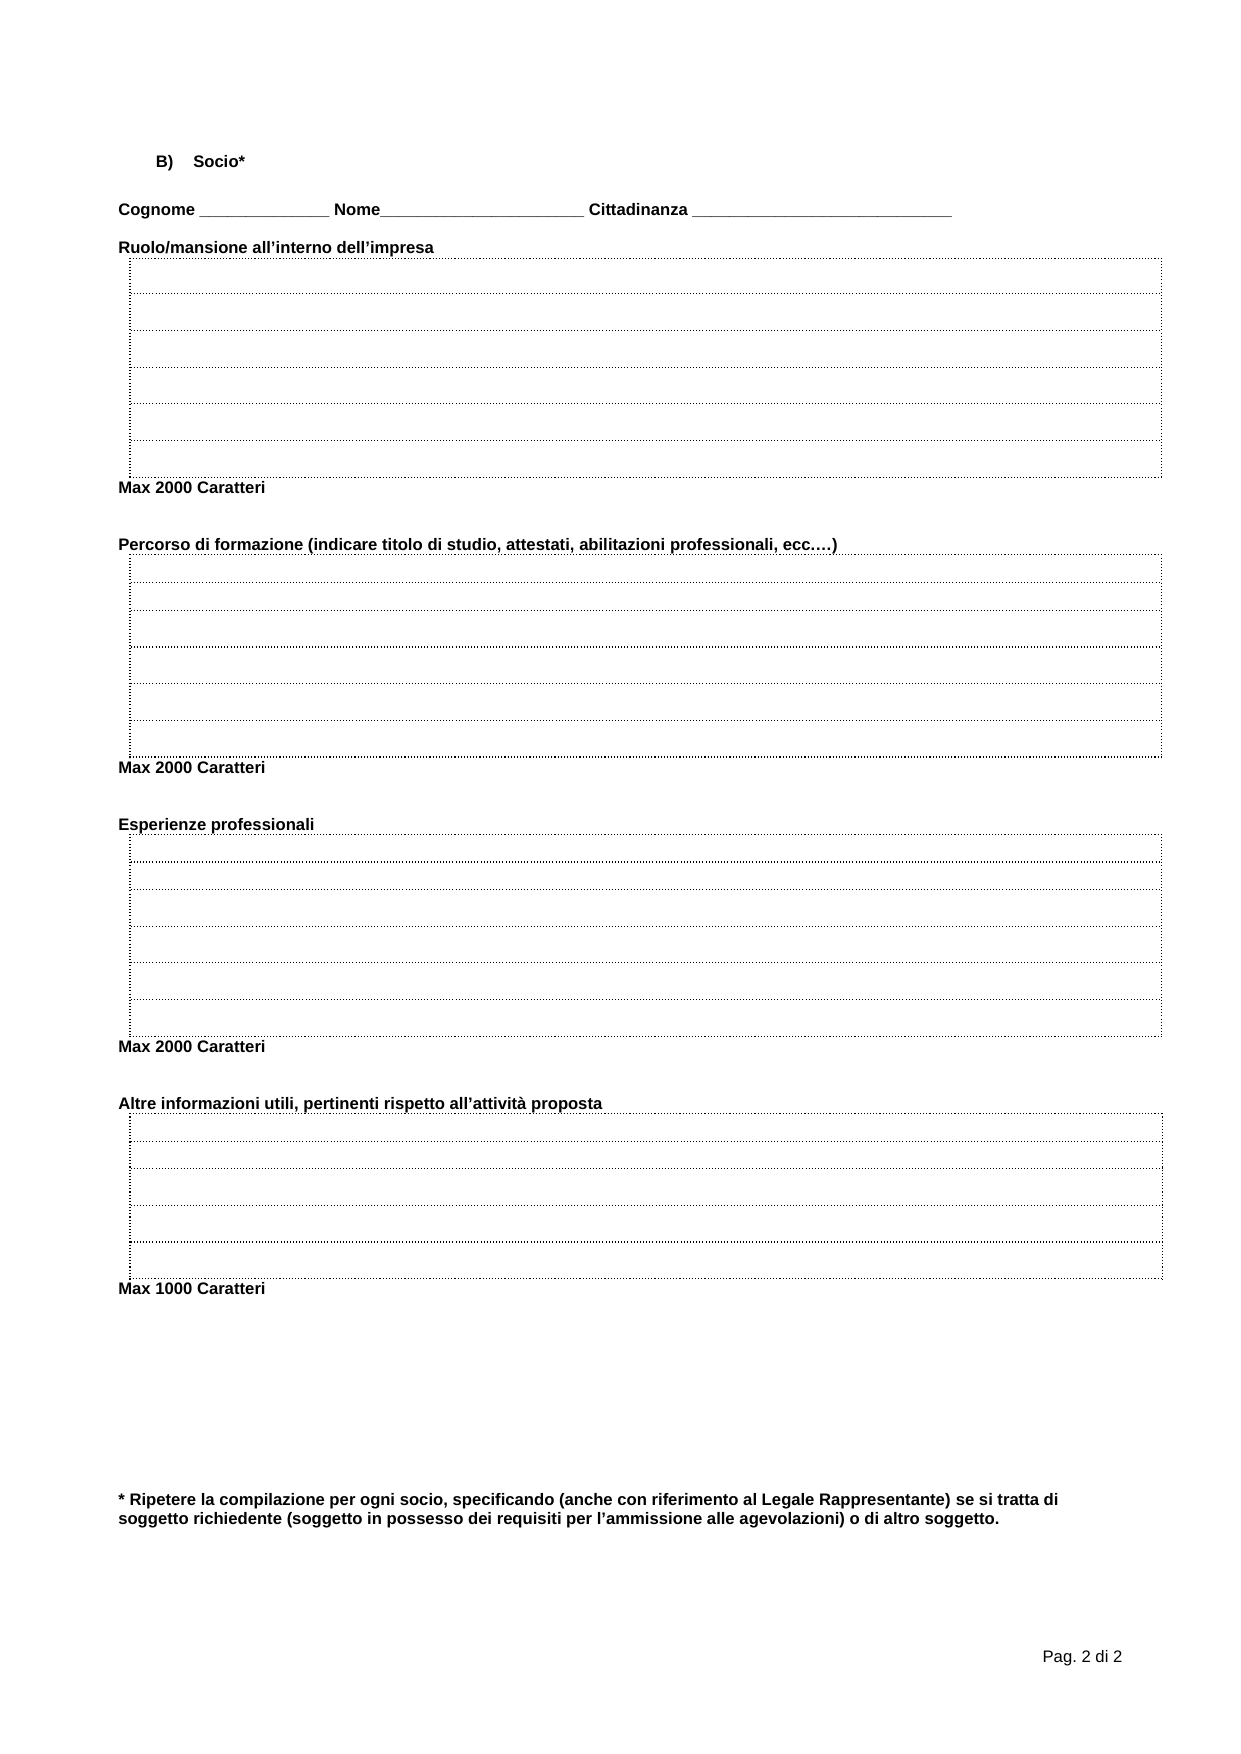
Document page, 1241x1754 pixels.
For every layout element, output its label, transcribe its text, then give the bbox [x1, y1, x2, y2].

table_cell [130, 293, 1161, 330]
table_cell [130, 610, 1161, 646]
table_cell [130, 646, 1161, 683]
text Percorso di formazione (indicare titolo di studio, attestati, abilitazioni professionali, ecc.…) [118, 535, 1122, 554]
text Max 2000 Caratteri [118, 1037, 1122, 1056]
table_header [130, 554, 1161, 582]
table_cell [130, 1168, 1163, 1205]
table_cell [130, 962, 1161, 999]
list Socio* [156, 152, 1122, 171]
text Ruolo/mansione all’interno dell’impresa [118, 238, 1122, 257]
table_cell [130, 403, 1161, 440]
table_cell [130, 440, 1161, 477]
table_cell [130, 1205, 1163, 1241]
text Max 2000 Caratteri [118, 478, 1122, 497]
text Max 2000 Caratteri [118, 757, 1122, 777]
table_cell [130, 999, 1161, 1036]
table_cell [130, 367, 1161, 403]
table_cell [130, 926, 1161, 962]
text Max 1000 Caratteri [118, 1279, 1122, 1298]
table_header [130, 258, 1161, 293]
table_cell [130, 1241, 1163, 1278]
text Cognome ______________ Nome______________________ Cittadinanza ____________________________ [118, 200, 1122, 219]
table_cell [130, 889, 1161, 926]
table_cell [130, 861, 1161, 889]
text * Ripetere la compilazione per ogni socio, specificando (anche con riferimento al Legale Rappresentante) se si tratta di soggetto richiedente (soggetto in possesso dei requisiti per l’ammissione alle agevolazioni) o di altro soggetto. [118, 1490, 1122, 1528]
table_header [130, 834, 1161, 861]
table_cell [130, 1141, 1163, 1168]
table_header [130, 1113, 1163, 1141]
table_cell [130, 582, 1161, 610]
text Altre informazioni utili, pertinenti rispetto all’attività proposta [118, 1094, 1122, 1113]
table_cell [130, 330, 1161, 367]
text Esperienze professionali [118, 815, 1122, 834]
table_cell [130, 683, 1161, 720]
table_cell [130, 720, 1161, 756]
